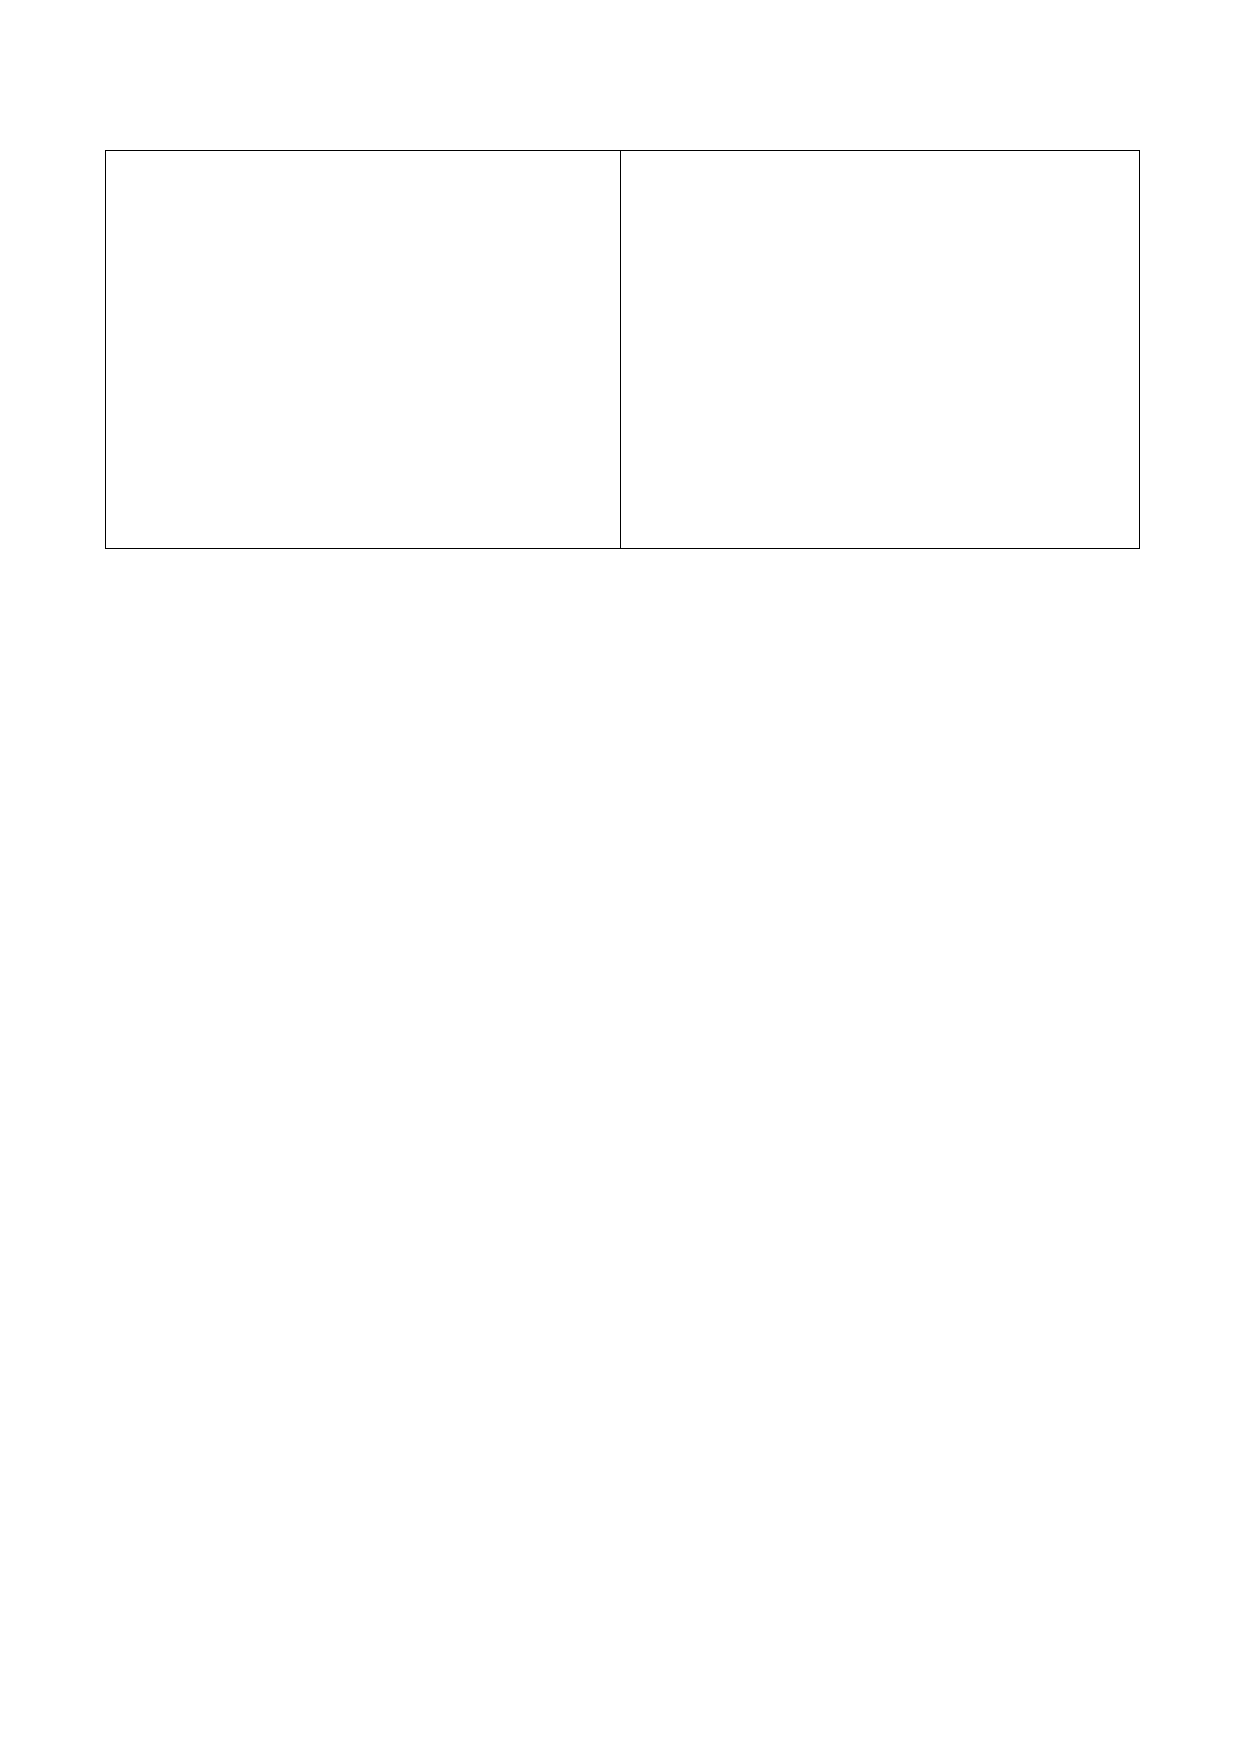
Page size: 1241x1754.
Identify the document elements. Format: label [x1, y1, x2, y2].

table_cell [621, 151, 1139, 548]
table_cell [106, 151, 620, 548]
